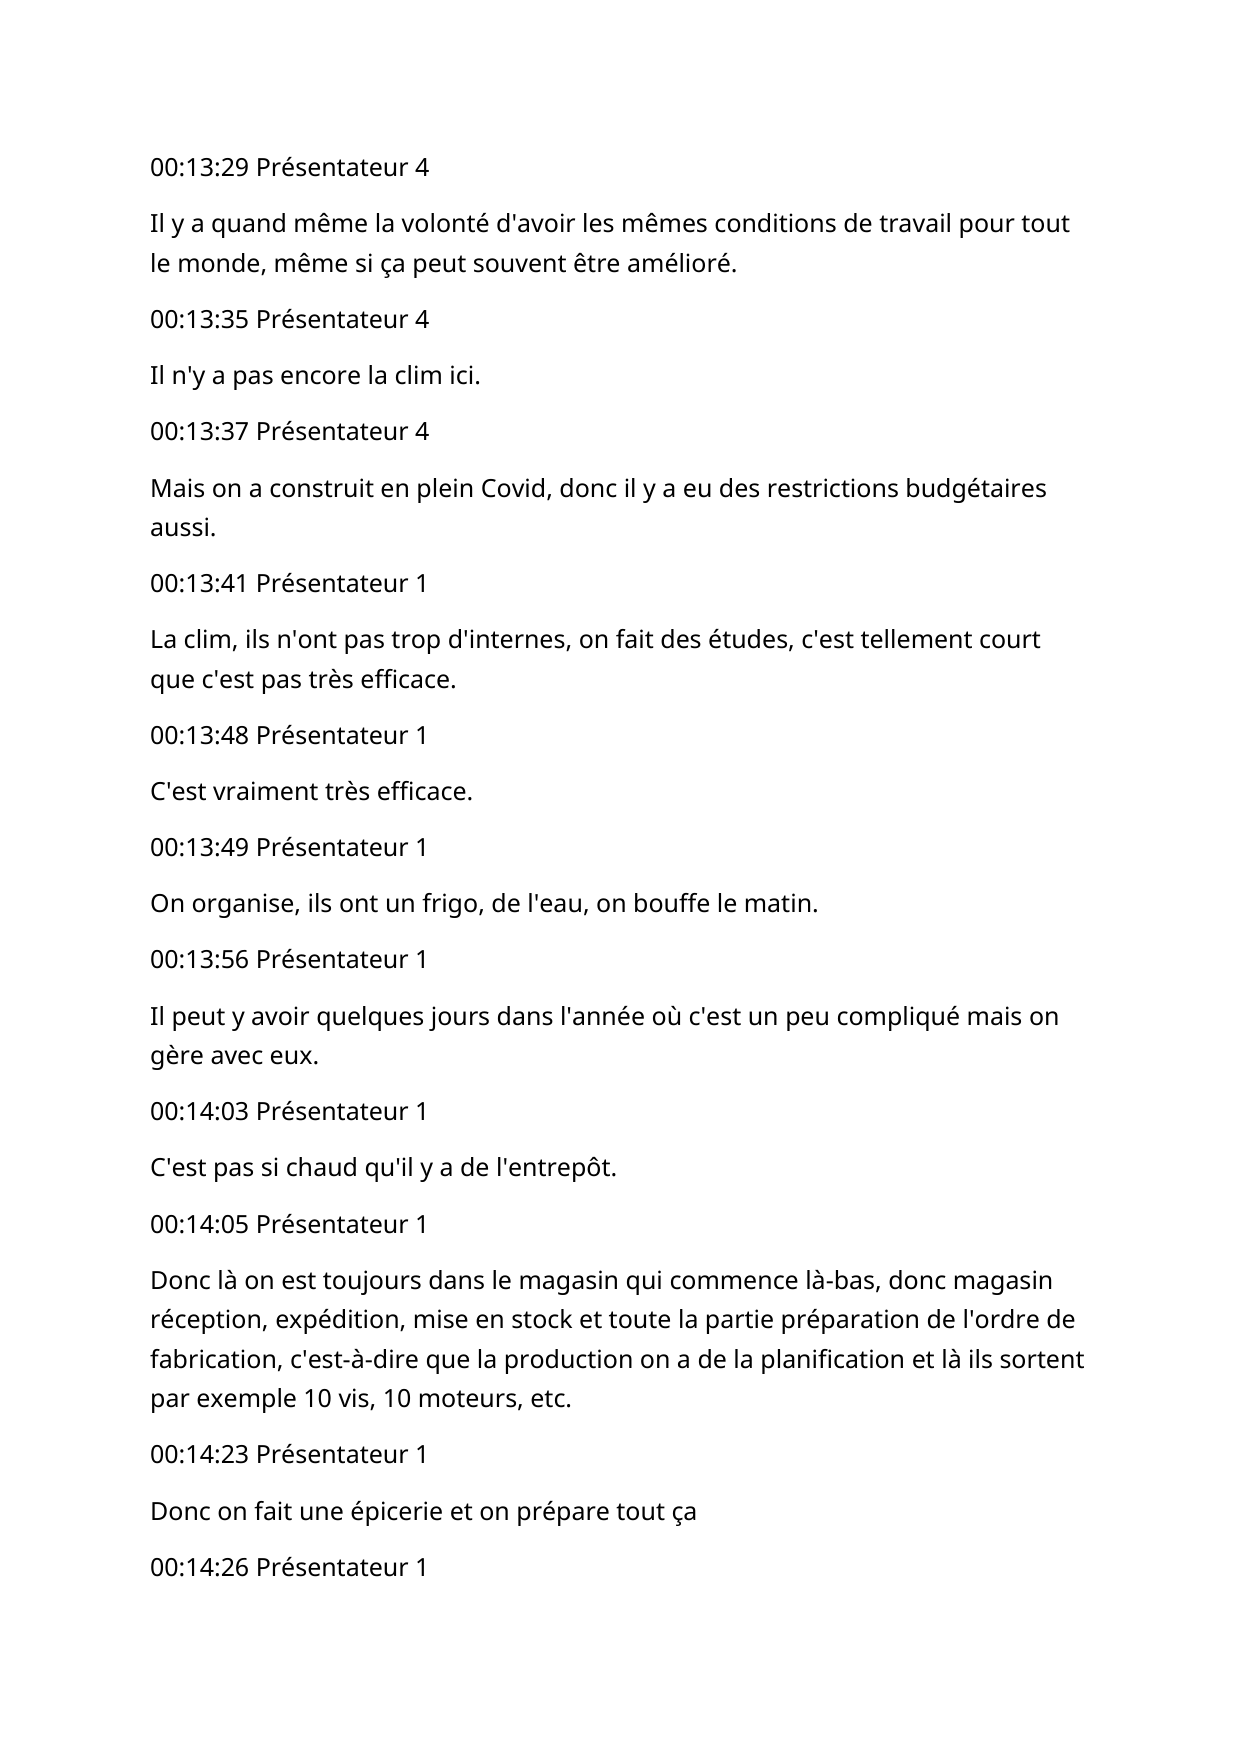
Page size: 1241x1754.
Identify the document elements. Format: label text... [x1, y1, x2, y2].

text C'est pas si chaud qu'il y a de l'entrepôt. [150, 1150, 1090, 1184]
text 00:13:41 Présentateur 1 [150, 566, 1090, 600]
text Il peut y avoir quelques jours dans l'année où c'est un peu compliqué mais on gère avec eux. [150, 998, 1090, 1072]
text 00:14:23 Présentateur 1 [150, 1437, 1090, 1471]
text 00:13:49 Présentateur 1 [150, 830, 1090, 864]
text 00:13:29 Présentateur 4 [150, 150, 1090, 184]
text Donc on fait une épicerie et on prépare tout ça [150, 1493, 1090, 1527]
text 00:13:37 Présentateur 4 [150, 414, 1090, 448]
text 00:13:48 Présentateur 1 [150, 718, 1090, 752]
text 00:14:03 Présentateur 1 [150, 1094, 1090, 1128]
text Donc là on est toujours dans le magasin qui commence là-bas, donc magasin réception, expédition, mise en stock et toute la partie préparation de l'ordre de fabrication, c'est-à-dire que la production on a de la planification et là ils sortent par exemple 10 vis, 10 moteurs, etc. [150, 1262, 1090, 1415]
text C'est vraiment très efficace. [150, 774, 1090, 808]
text On organise, ils ont un frigo, de l'eau, on bouffe le matin. [150, 886, 1090, 920]
text Il n'y a pas encore la clim ici. [150, 358, 1090, 392]
text 00:14:26 Présentateur 1 [150, 1549, 1090, 1583]
text 00:14:05 Présentateur 1 [150, 1206, 1090, 1240]
text 00:13:35 Présentateur 4 [150, 302, 1090, 336]
text Il y a quand même la volonté d'avoir les mêmes conditions de travail pour tout le monde, même si ça peut souvent être amélioré. [150, 206, 1090, 280]
text La clim, ils n'ont pas trop d'internes, on fait des études, c'est tellement court que c'est pas très efficace. [150, 622, 1090, 696]
text Mais on a construit en plein Covid, donc il y a eu des restrictions budgétaires aussi. [150, 470, 1090, 544]
text 00:13:56 Présentateur 1 [150, 942, 1090, 976]
